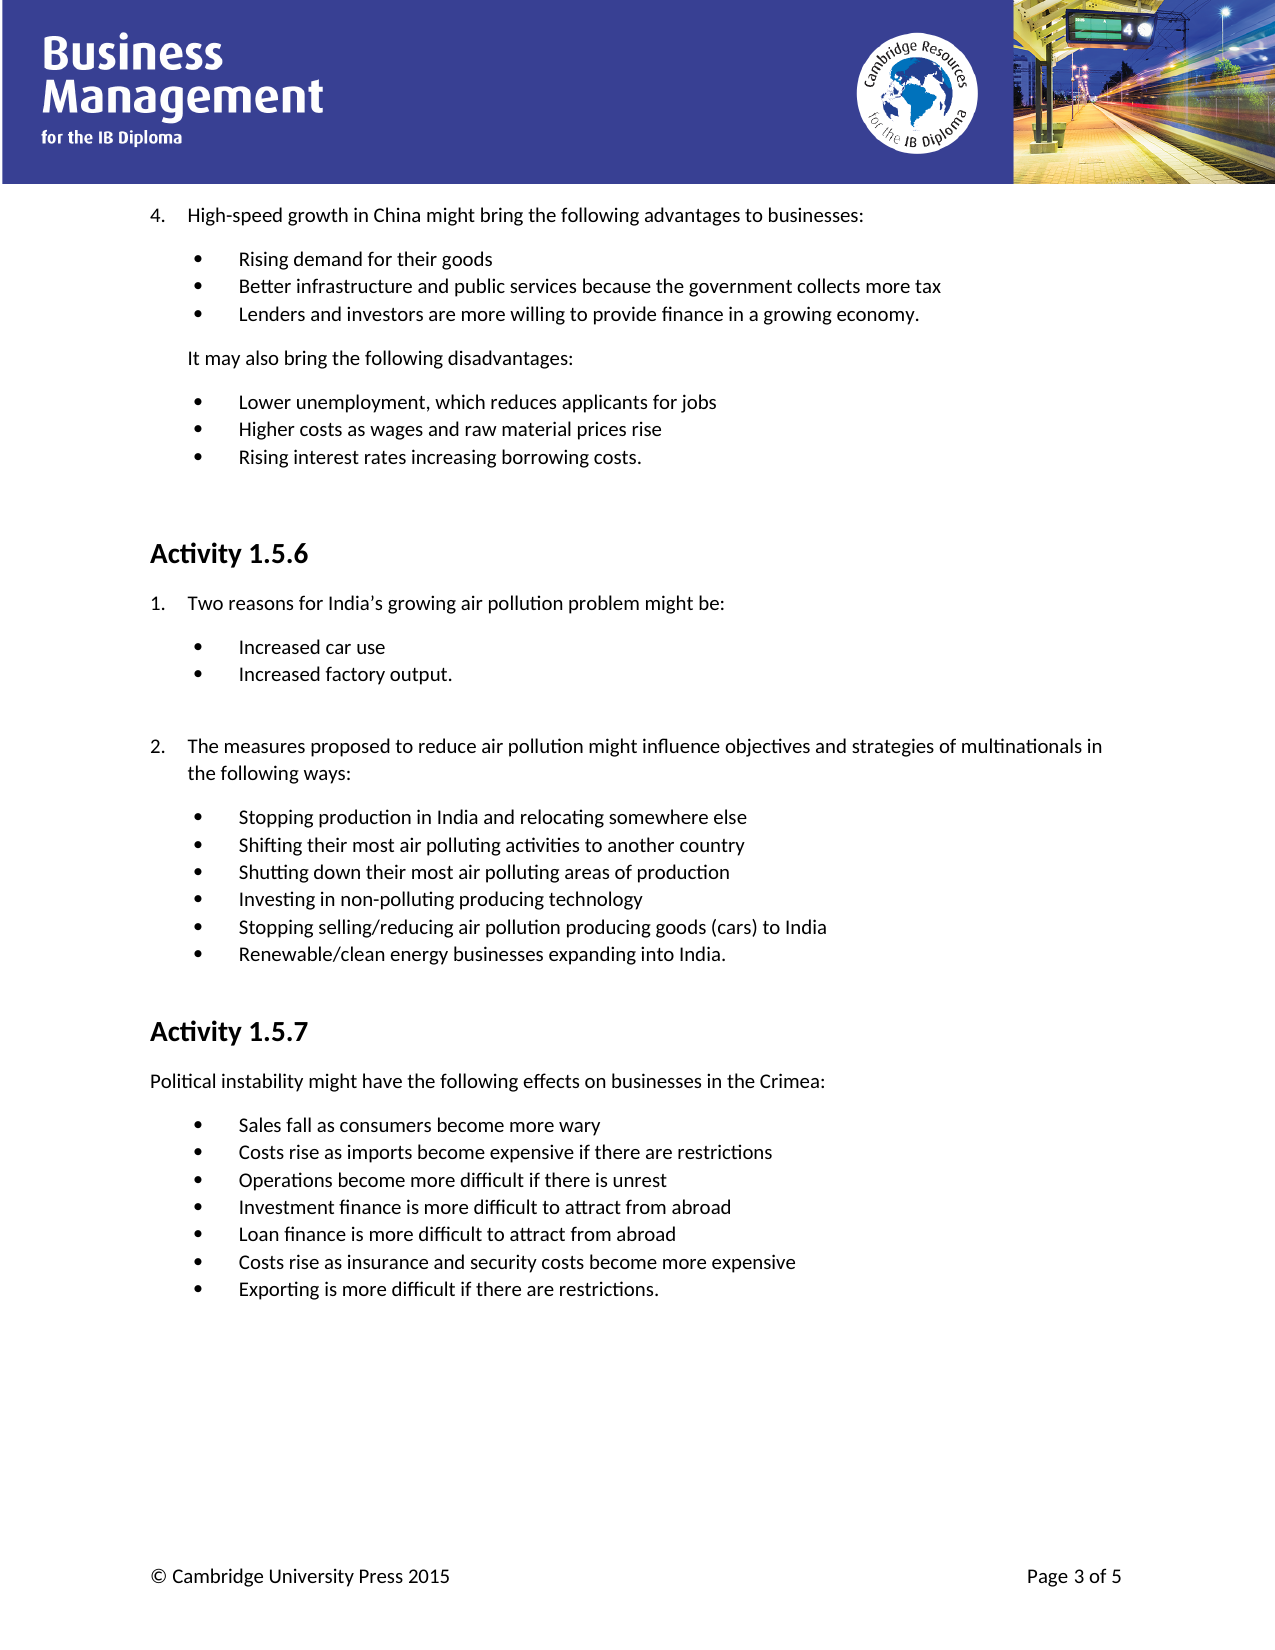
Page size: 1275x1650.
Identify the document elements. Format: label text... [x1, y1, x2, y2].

list Operations become more difficult if there is unrest [194, 1167, 1125, 1192]
list Two reasons for India’s growing air pollution problem might be: [150, 590, 1125, 616]
list The measures proposed to reduce air pollution might influence objectives and strategies of multinationals in the following ways: [150, 733, 1125, 786]
text Political instability might have the following effects on businesses in the Crimea: [150, 1068, 1125, 1093]
list Exporting is more difficult if there are restrictions. [194, 1276, 1125, 1302]
list Costs rise as insurance and security costs become more expensive [194, 1249, 1125, 1274]
list Lower unemployment, which reduces applicants for jobs [194, 389, 1125, 415]
picture [2, 0, 1275, 184]
text Activity 1.5.7 [150, 1013, 1125, 1048]
list Rising interest rates increasing borrowing costs. [194, 444, 1125, 469]
list Loan finance is more difficult to attract from abroad [194, 1222, 1125, 1247]
text Activity 1.5.6 [150, 535, 1125, 571]
list Investing in non-polluting producing technology [194, 887, 1125, 912]
list Better infrastructure and public services because the government collects more tax [194, 274, 1125, 299]
list Increased factory output. [194, 662, 1125, 687]
list High-speed growth in China might bring the following advantages to businesses: [150, 202, 1125, 228]
list Lenders and investors are more willing to provide finance in a growing economy. [194, 301, 1125, 327]
list It may also bring the following disadvantages: [187, 345, 1125, 371]
list Sales fall as consumers become more wary [194, 1112, 1125, 1137]
list Higher costs as wages and raw material prices rise [194, 417, 1125, 442]
list Stopping production in India and relocating somewhere else [194, 804, 1125, 830]
list Rising demand for their goods [194, 246, 1125, 272]
list Increased car use [194, 634, 1125, 659]
list Stopping selling/reducing air pollution producing goods (cars) to India [194, 914, 1125, 939]
list Shifting their most air polluting activities to another country [194, 832, 1125, 857]
list Shutting down their most air polluting areas of production [194, 859, 1125, 885]
list Costs rise as imports become expensive if there are restrictions [194, 1139, 1125, 1165]
list Investment finance is more difficult to attract from abroad [194, 1194, 1125, 1220]
list Renewable/clean energy businesses expanding into India. [194, 941, 1125, 967]
